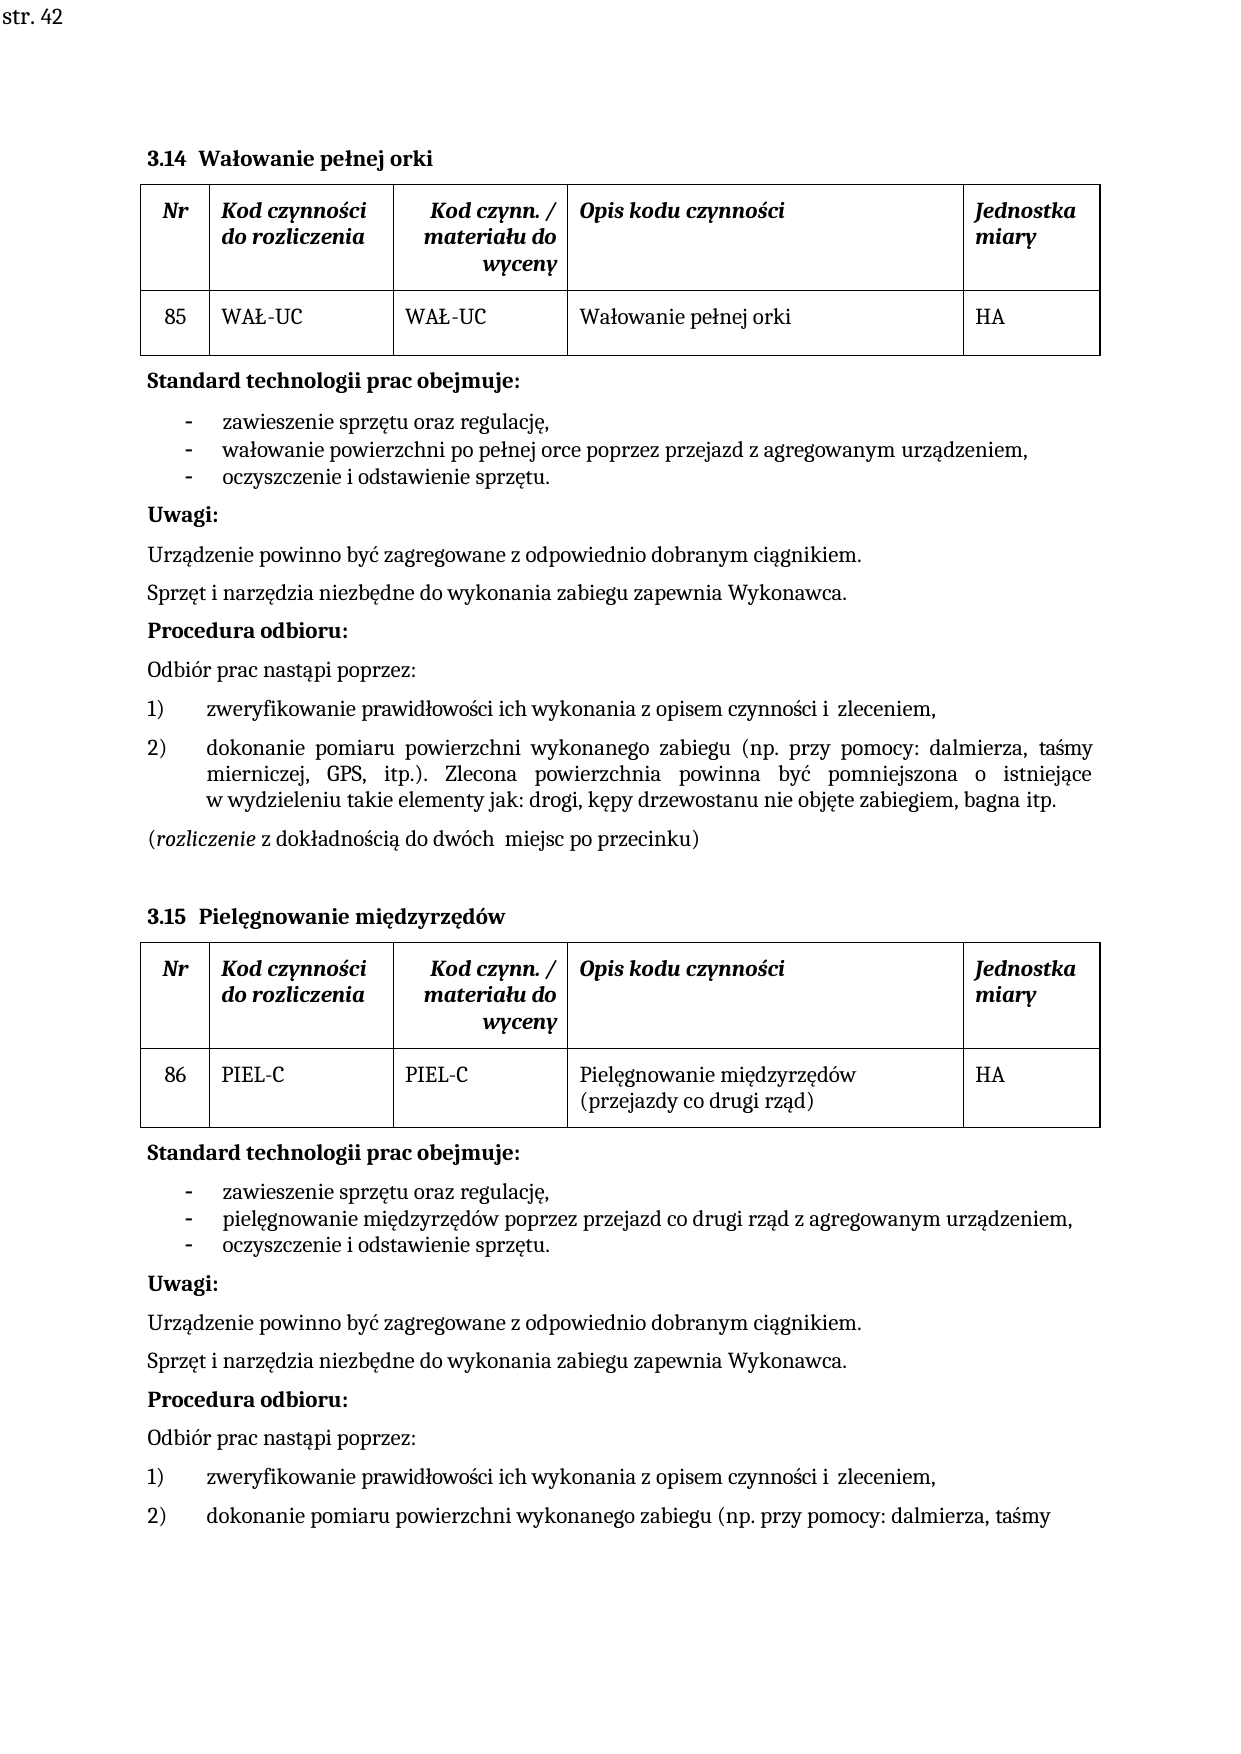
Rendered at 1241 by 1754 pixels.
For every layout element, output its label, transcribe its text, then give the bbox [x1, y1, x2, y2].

subtitle Uwagi: [147, 1271, 1119, 1297]
text Standard technologii prac obejmuje: [147, 1140, 1119, 1166]
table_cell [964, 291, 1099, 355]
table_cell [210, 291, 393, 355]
text Urządzenie powinno być zagregowane z odpowiednio dobranym ciągnikiem. Sprzęt i narzędzia niezbędne do wykonania zabiegu zapewnia Wykonawca. Procedura odbioru: [147, 1309, 898, 1413]
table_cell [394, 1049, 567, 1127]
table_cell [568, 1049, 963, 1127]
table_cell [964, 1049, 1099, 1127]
text Odbiór prac nastąpi poprzez: [147, 1425, 1119, 1451]
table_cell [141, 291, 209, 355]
text Standard technologii prac obejmuje: [147, 368, 1119, 395]
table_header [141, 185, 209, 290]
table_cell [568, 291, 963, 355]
list zawieszenie sprzętu oraz regulację, [185, 407, 1119, 435]
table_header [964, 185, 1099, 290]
text Odbiór prac nastąpi poprzez: [147, 657, 1119, 683]
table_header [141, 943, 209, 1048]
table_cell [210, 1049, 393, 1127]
subtitle Uwagi: [147, 502, 1119, 529]
list dokonanie pomiaru powierzchni wykonanego zabiegu (np. przy pomocy: dalmierza, taśmy [147, 1503, 1119, 1529]
list oczyszczenie i odstawienie sprzętu. [185, 1232, 1119, 1258]
list dokonanie pomiaru powierzchni wykonanego zabiegu (np. przy pomocy: dalmierza, taśmy mierniczej, GPS, itp.). Zlecona powierzchnia powinna być pomniejszona o istniejące w wydzieleniu takie elementy jak: drogi, kępy drzewostanu nie objęte zabiegiem, bagna itp. [147, 734, 1093, 813]
list zweryfikowanie prawidłowości ich wykonania z opisem czynności i zleceniem, [147, 1464, 1119, 1490]
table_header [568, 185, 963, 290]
subtitle Pielęgnowanie międzyrzędów [147, 903, 1119, 930]
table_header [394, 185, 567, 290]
text (rozliczenie z dokładnością do dwóch miejsc po przecinku) [147, 826, 1119, 852]
list oczyszczenie i odstawienie sprzętu. [185, 463, 1119, 490]
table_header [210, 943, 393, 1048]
subtitle Wałowanie pełnej orki [147, 146, 1119, 172]
list wałowanie powierzchni po pełnej orce poprzez przejazd z agregowanym urządzeniem, [185, 435, 1119, 463]
list pielęgnowanie międzyrzędów poprzez przejazd co drugi rząd z agregowanym urządzeniem, [185, 1205, 1093, 1232]
text Urządzenie powinno być zagregowane z odpowiednio dobranym ciągnikiem. Sprzęt i narzędzia niezbędne do wykonania zabiegu zapewnia Wykonawca. Procedura odbioru: [147, 541, 898, 644]
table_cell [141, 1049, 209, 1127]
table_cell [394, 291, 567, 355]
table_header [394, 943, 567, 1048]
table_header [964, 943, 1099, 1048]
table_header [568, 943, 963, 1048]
list zweryfikowanie prawidłowości ich wykonania z opisem czynności i zleceniem, [147, 696, 1119, 722]
list zawieszenie sprzętu oraz regulację, [185, 1179, 1119, 1205]
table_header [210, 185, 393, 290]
